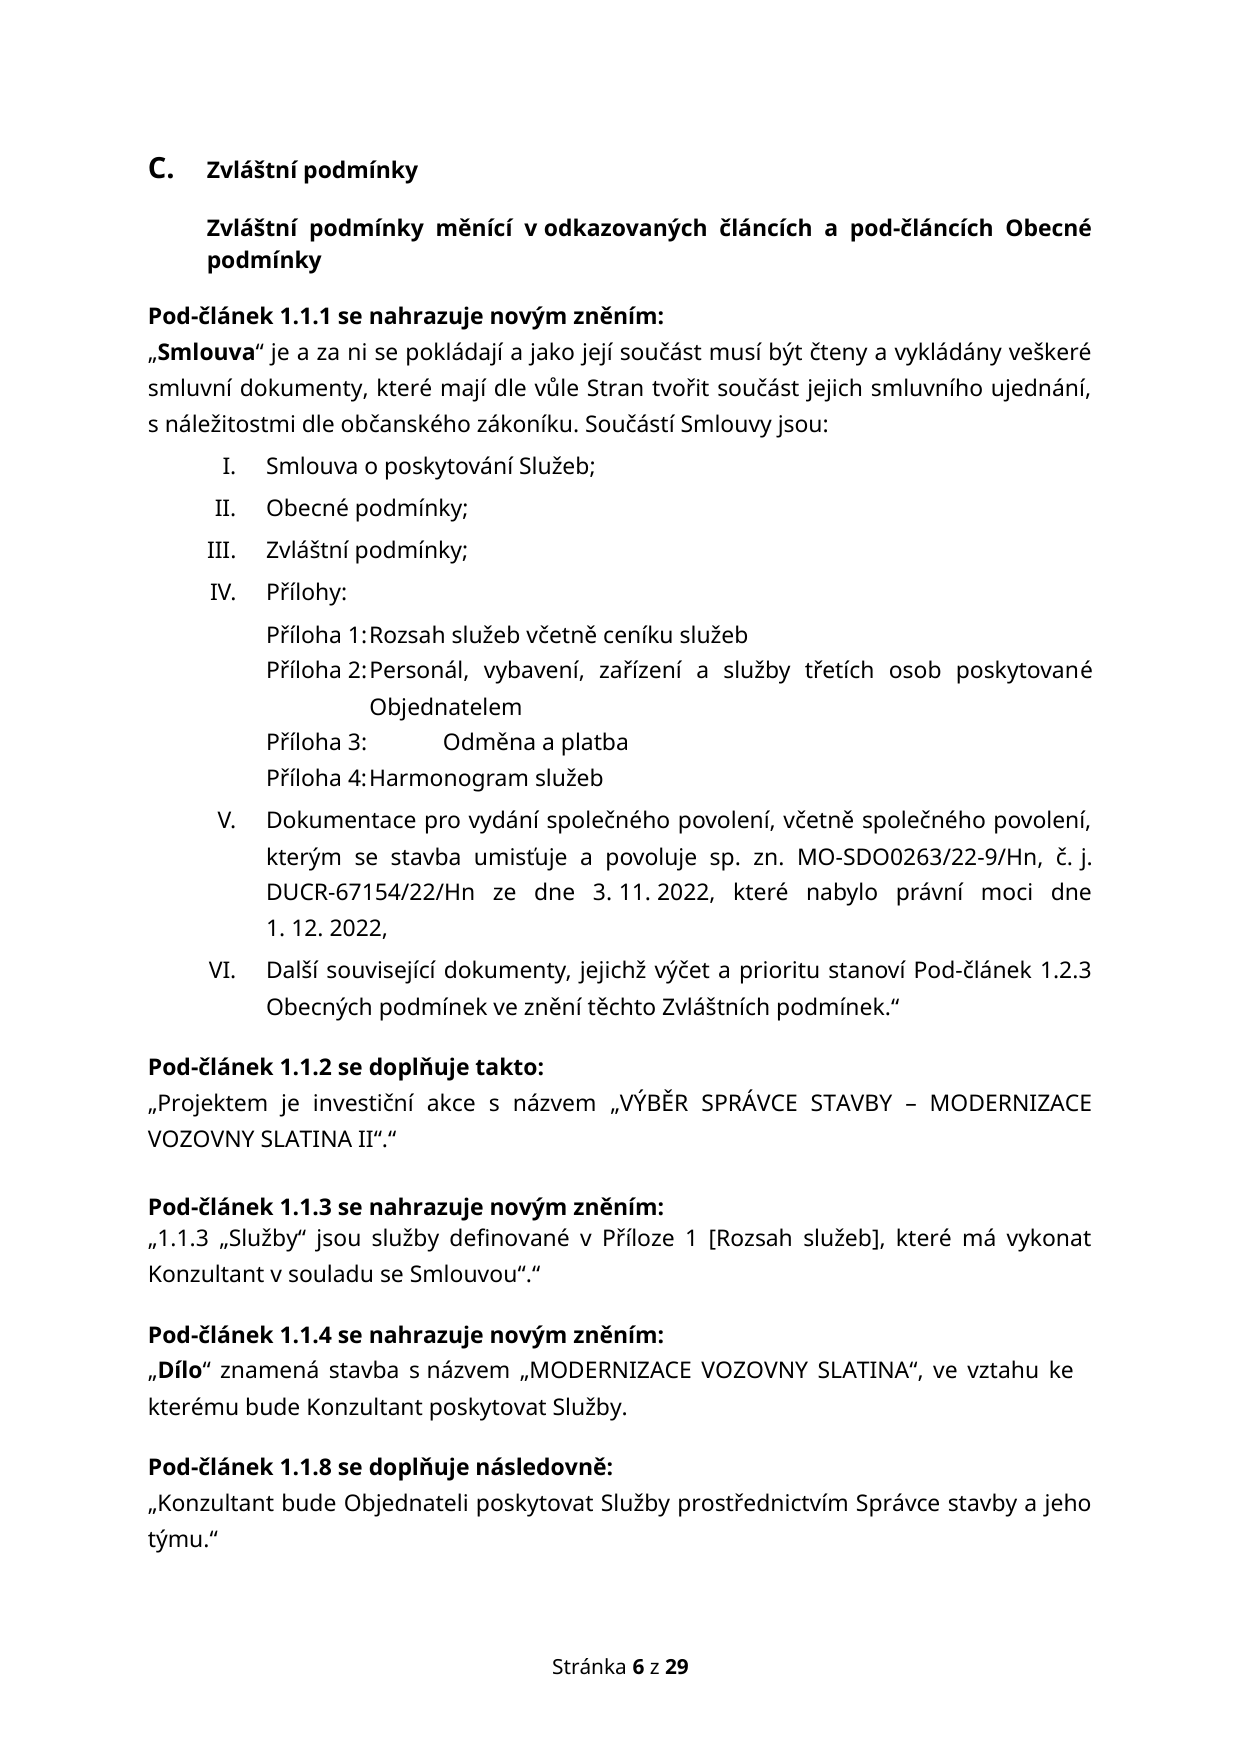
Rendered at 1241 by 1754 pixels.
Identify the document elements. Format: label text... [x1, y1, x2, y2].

text Pod-článek 1.1.3 se nahrazuje novým zněním: [148, 1190, 1093, 1222]
text „Dílo“ znamená stavba s názvem „MODERNIZACE VOZOVNY SLATINA“, ve vztahu ke kterému bude Konzultant poskytovat Služby. [148, 1354, 1075, 1422]
text Příloha 3: Odměna a platba [266, 726, 1093, 758]
list Zvláštní podmínky [148, 148, 1093, 187]
text Pod-článek 1.1.8 se doplňuje následovně: [148, 1451, 1075, 1483]
text Příloha 1: Rozsah služeb včetně ceníku služeb [266, 618, 1093, 650]
list Další související dokumenty, jejichž výčet a prioritu stanoví Pod-článek 1.2.3 Obecných podmínek ve znění těchto Zvláštních podmínek.“ [236, 954, 1093, 1022]
text Příloha 4: Harmonogram služeb [266, 762, 1093, 793]
list Obecné podmínky; [236, 492, 1093, 523]
list Smlouva o poskytování Služeb; [236, 450, 1093, 481]
list Přílohy: [236, 576, 1093, 608]
text Pod-článek 1.1.4 se nahrazuje novým zněním: [148, 1318, 1093, 1350]
list Dokumentace pro vydání společného povolení, včetně společného povolení, kterým se stavba umisťuje a povoluje sp. zn. MO-SDO0263/22-9/Hn, č. j. DUCR-67154/22/Hn ze dne 3. 11. 2022, které nabylo právní moci dne 1. 12. 2022, [236, 804, 1093, 943]
text „Konzultant bude Objednateli poskytovat Služby prostřednictvím Správce stavby a jeho týmu.“ [148, 1487, 1093, 1554]
text „1.1.3 „Služby“ jsou služby definované v Příloze 1 [Rozsah služeb], které má vykonat Konzultant v souladu se Smlouvou“.“ [148, 1222, 1093, 1289]
text Příloha 2: Personál, vybavení, zařízení a služby třetích osob poskytované Objednatelem [266, 654, 1093, 722]
text Pod-článek 1.1.2 se doplňuje takto: [148, 1051, 1093, 1083]
text Pod-článek 1.1.1 se nahrazuje novým zněním: [148, 300, 1093, 331]
text „Projektem je investiční akce s názvem „VÝBĚR SPRÁVCE STAVBY – MODERNIZACE VOZOVNY SLATINA II“.“ [148, 1087, 1093, 1154]
list Zvláštní podmínky; [236, 534, 1093, 565]
text „Smlouva“ je a za ni se pokládají a jako její součást musí být čteny a vykládány veškeré smluvní dokumenty, které mají dle vůle Stran tvořit součást jejich smluvního ujednání, s náležitostmi dle občanského zákoníku. Součástí Smlouvy jsou: [148, 336, 1093, 439]
text Zvláštní podmínky měnící v odkazovaných článcích a pod-článcích Obecné podmínky [207, 212, 1093, 275]
